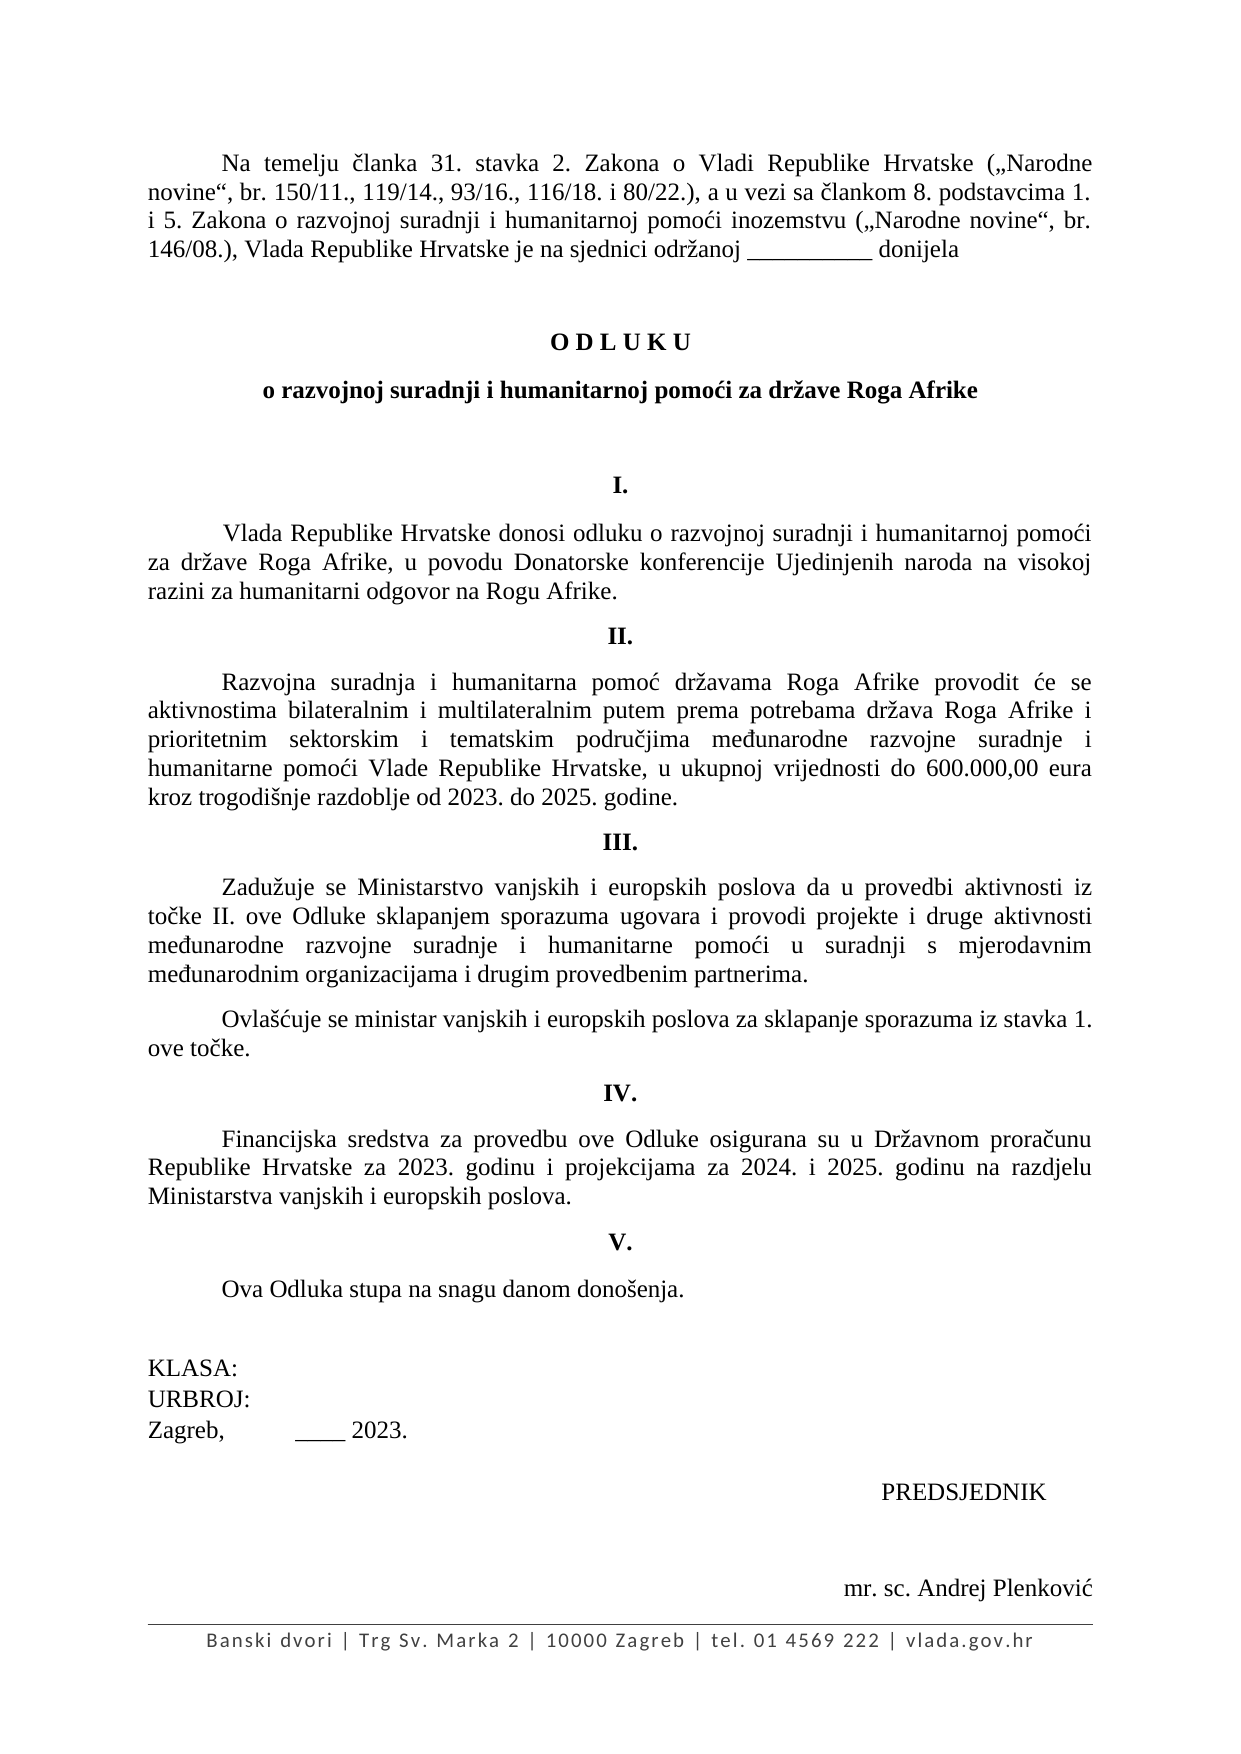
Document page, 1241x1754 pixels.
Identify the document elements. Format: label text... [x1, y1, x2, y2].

text Vlada Republike Hrvatske donosi odluku o razvojnoj suradnji i humanitarnoj pomoći za države Roga Afrike, u povodu Donatorske konferencije Ujedinjenih naroda na visokoj razini za humanitarni odgovor na Rogu Afrike. [148, 518, 1093, 604]
text I. [148, 471, 1093, 499]
text mr. sc. Andrej Plenković [148, 1573, 1093, 1601]
text Ova Odluka stupa na snagu danom donošenja. [148, 1274, 1093, 1303]
text Razvojna suradnja i humanitarna pomoć državama Roga Afrike provodit će se aktivnostima bilateralnim i multilateralnim putem prema potrebama država Roga Afrike i prioritetnim sektorskim i tematskim područjima međunarodne razvojne suradnje i humanitarne pomoći Vlade Republike Hrvatske, u ukupnoj vrijednosti do 600.000,00 eura kroz trogodišnje razdoblje od 2023. do 2025. godine. [148, 667, 1093, 810]
text Zadužuje se Ministarstvo vanjskih i europskih poslova da u provedbi aktivnosti iz točke II. ove Odluke sklapanjem sporazuma ugovara i provodi projekte i druge aktivnosti međunarodne razvojne suradnje i humanitarne pomoći u suradnji s mjerodavnim međunarodnim organizacijama i drugim provedbenim partnerima. [148, 872, 1093, 987]
text O D L U K U [148, 327, 1093, 356]
text III. [148, 827, 1093, 856]
text Financijska sredstva za provedbu ove Odluke osigurana su u Državnom proračunu Republike Hrvatske za 2023. godinu i projekcijama za 2024. i 2025. godinu na razdjelu Ministarstva vanjskih i europskih poslova. [148, 1124, 1093, 1210]
text Na temelju članka 31. stavka 2. Zakona o Vladi Republike Hrvatske („Narodne novine“, br. 150/11., 119/14., 93/16., 116/18. i 80/22.), a u vezi sa člankom 8. podstavcima 1. i 5. Zakona o razvojnoj suradnji i humanitarnoj pomoći inozemstvu („Narodne novine“, br. 146/08.), Vlada Republike Hrvatske je na sjednici održanoj __________ donijela [148, 148, 1093, 263]
text II. [148, 621, 1093, 650]
text o razvojnoj suradnji i humanitarnoj pomoći za države Roga Afrike [148, 375, 1093, 404]
text Zagreb, ____ 2023. [148, 1415, 1093, 1444]
text Ovlašćuje se ministar vanjskih i europskih poslova za sklapanje sporazuma iz stavka 1. ove točke. [148, 1004, 1093, 1062]
text KLASA: [148, 1353, 1093, 1382]
text V. [148, 1227, 1093, 1255]
text IV. [148, 1078, 1093, 1107]
text URBROJ: [148, 1384, 1093, 1413]
text PREDSJEDNIK [148, 1477, 1093, 1506]
